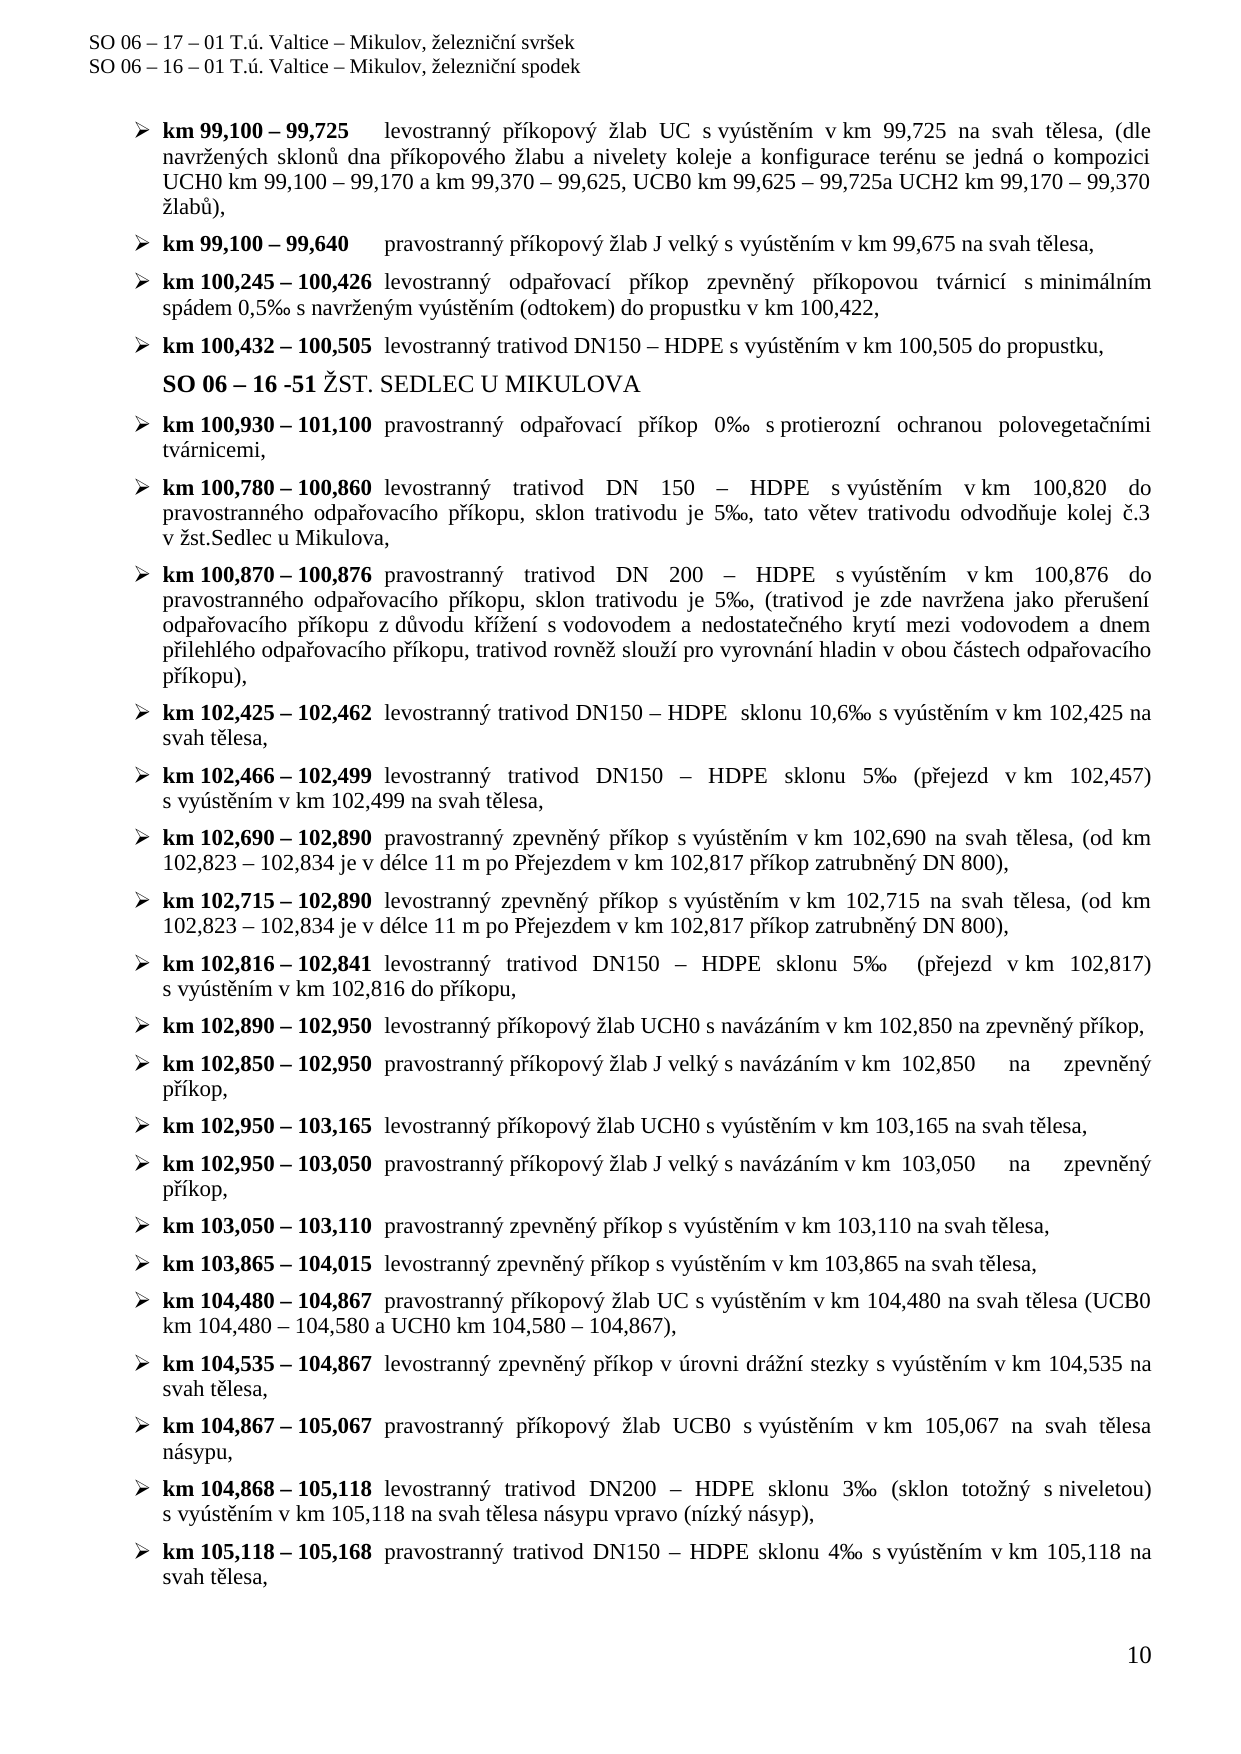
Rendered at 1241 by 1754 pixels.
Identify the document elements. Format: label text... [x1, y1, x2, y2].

list km 104,867 – 105,067 pravostranný příkopový žlab UCB0 s vyústěním v km 105,067 na svah tělesa násypu, [133, 1414, 1152, 1464]
list km 100,870 – 100,876 pravostranný trativod DN 200 – HDPE s vyústěním v km 100,876 do pravostranného odpařovacího příkopu, sklon trativodu je 5‰, (trativod je zde navržena jako přerušení odpařovacího příkopu z důvodu křížení s vodovodem a nedostatečného krytí mezi vodovodem a dnem přilehlého odpařovacího příkopu, trativod rovněž slouží pro vyrovnání hladin v obou částech odpařovacího příkopu), [133, 563, 1152, 688]
list km 102,950 – 103,165 levostranný příkopový žlab UCH0 s vyústěním v km 103,165 na svah tělesa, [133, 1114, 1152, 1139]
list km 102,890 – 102,950 levostranný příkopový žlab UCH0 s navázáním v km 102,850 na zpevněný příkop, [133, 1013, 1152, 1038]
text SO 06 – 16 -51 ŽST. SEDLEC U MIKULOVA [162, 371, 1152, 398]
list km 99,100 – 99,640 pravostranný příkopový žlab J velký s vyústěním v km 99,675 na svah tělesa, [133, 232, 1152, 257]
list km 102,950 – 103,050 pravostranný příkopový žlab J velký s navázáním v km 103,050 na zpevněný příkop, [133, 1151, 1152, 1201]
list km 102,466 – 102,499 levostranný trativod DN150 – HDPE sklonu 5‰ (přejezd v km 102,457) s vyústěním v km 102,499 na svah tělesa, [133, 763, 1152, 813]
list km 102,816 – 102,841 levostranný trativod DN150 – HDPE sklonu 5‰ (přejezd v km 102,817) s vyústěním v km 102,816 do příkopu, [133, 951, 1152, 1001]
list km 99,100 – 99,725 levostranný příkopový žlab UC s vyústěním v km 99,725 na svah tělesa, (dle navržených sklonů dna příkopového žlabu a nivelety koleje a konfigurace terénu se jedná o kompozici UCH0 km 99,100 – 99,170 a km 99,370 – 99,625, UCB0 km 99,625 – 99,725a UCH2 km 99,170 – 99,370 žlabů), [133, 119, 1152, 219]
list km 100,432 – 100,505 levostranný trativod DN150 – HDPE s vyústěním v km 100,505 do propustku, [133, 333, 1152, 358]
list km 103,050 – 103,110 pravostranný zpevněný příkop s vyústěním v km 103,110 na svah tělesa, [133, 1214, 1152, 1239]
list km 100,780 – 100,860 levostranný trativod DN 150 – HDPE s vyústěním v km 100,820 do pravostranného odpařovacího příkopu, sklon trativodu je 5‰, tato větev trativodu odvodňuje kolej č.3 v žst.Sedlec u Mikulova, [133, 475, 1152, 550]
list km 100,245 – 100,426 levostranný odpařovací příkop zpevněný příkopovou tvárnicí s minimálním spádem 0,5‰ s navrženým vyústěním (odtokem) do propustku v km 100,422, [133, 269, 1152, 321]
list km 104,535 – 104,867 levostranný zpevněný příkop v úrovni drážní stezky s vyústěním v km 104,535 na svah tělesa, [133, 1351, 1152, 1401]
list km 104,868 – 105,118 levostranný trativod DN200 – HDPE sklonu 3‰ (sklon totožný s niveletou) s vyústěním v km 105,118 na svah tělesa násypu vpravo (nízký násyp), [133, 1477, 1152, 1527]
list km 102,425 – 102,462 levostranný trativod DN150 – HDPE sklonu 10,6‰ s vyústěním v km 102,425 na svah tělesa, [133, 701, 1152, 751]
list km 104,480 – 104,867 pravostranný příkopový žlab UC s vyústěním v km 104,480 na svah tělesa (UCB0 km 104,480 – 104,580 a UCH0 km 104,580 – 104,867), [133, 1289, 1152, 1339]
list km 105,118 – 105,168 pravostranný trativod DN150 – HDPE sklonu 4‰ s vyústěním v km 105,118 na svah tělesa, [133, 1539, 1152, 1589]
list km 102,690 – 102,890 pravostranný zpevněný příkop s vyústěním v km 102,690 na svah tělesa, (od km 102,823 – 102,834 je v délce 11 m po Přejezdem v km 102,817 příkop zatrubněný DN 800), [133, 826, 1152, 876]
list km 100,930 – 101,100 pravostranný odpařovací příkop 0‰ s protierozní ochranou polovegetačními tvárnicemi, [133, 411, 1152, 462]
list km 102,850 – 102,950 pravostranný příkopový žlab J velký s navázáním v km 102,850 na zpevněný příkop, [133, 1051, 1152, 1101]
list km 102,715 – 102,890 levostranný zpevněný příkop s vyústěním v km 102,715 na svah tělesa, (od km 102,823 – 102,834 je v délce 11 m po Přejezdem v km 102,817 příkop zatrubněný DN 800), [133, 888, 1152, 938]
list km 103,865 – 104,015 levostranný zpevněný příkop s vyústěním v km 103,865 na svah tělesa, [133, 1251, 1152, 1276]
